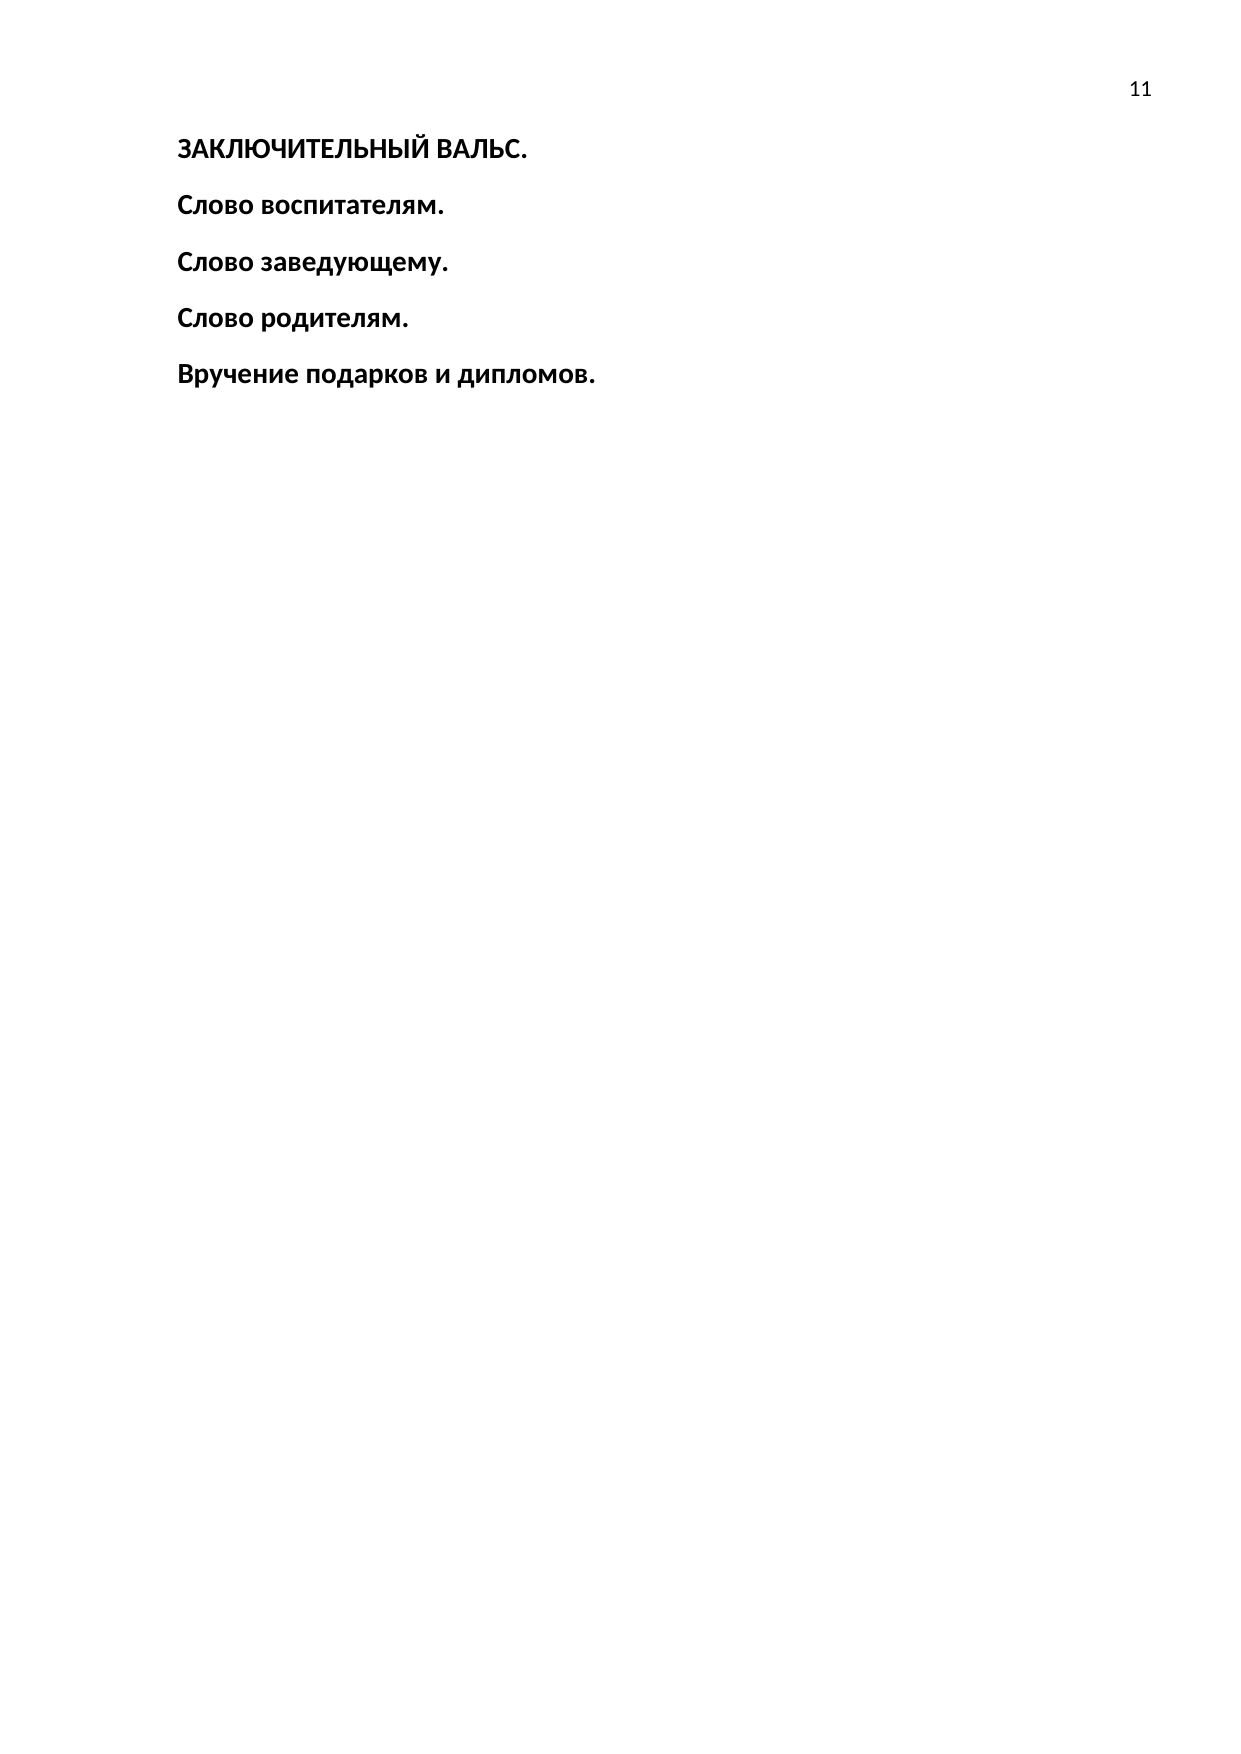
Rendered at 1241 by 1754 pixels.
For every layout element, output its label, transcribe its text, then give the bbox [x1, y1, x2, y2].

text Слово родителям. [177, 299, 1152, 335]
text Слово воспитателям. [177, 186, 1152, 222]
text ЗАКЛЮЧИТЕЛЬНЫЙ ВАЛЬС. [177, 130, 1152, 165]
text Вручение подарков и дипломов. [177, 356, 1152, 391]
text Слово заведующему. [177, 243, 1152, 278]
